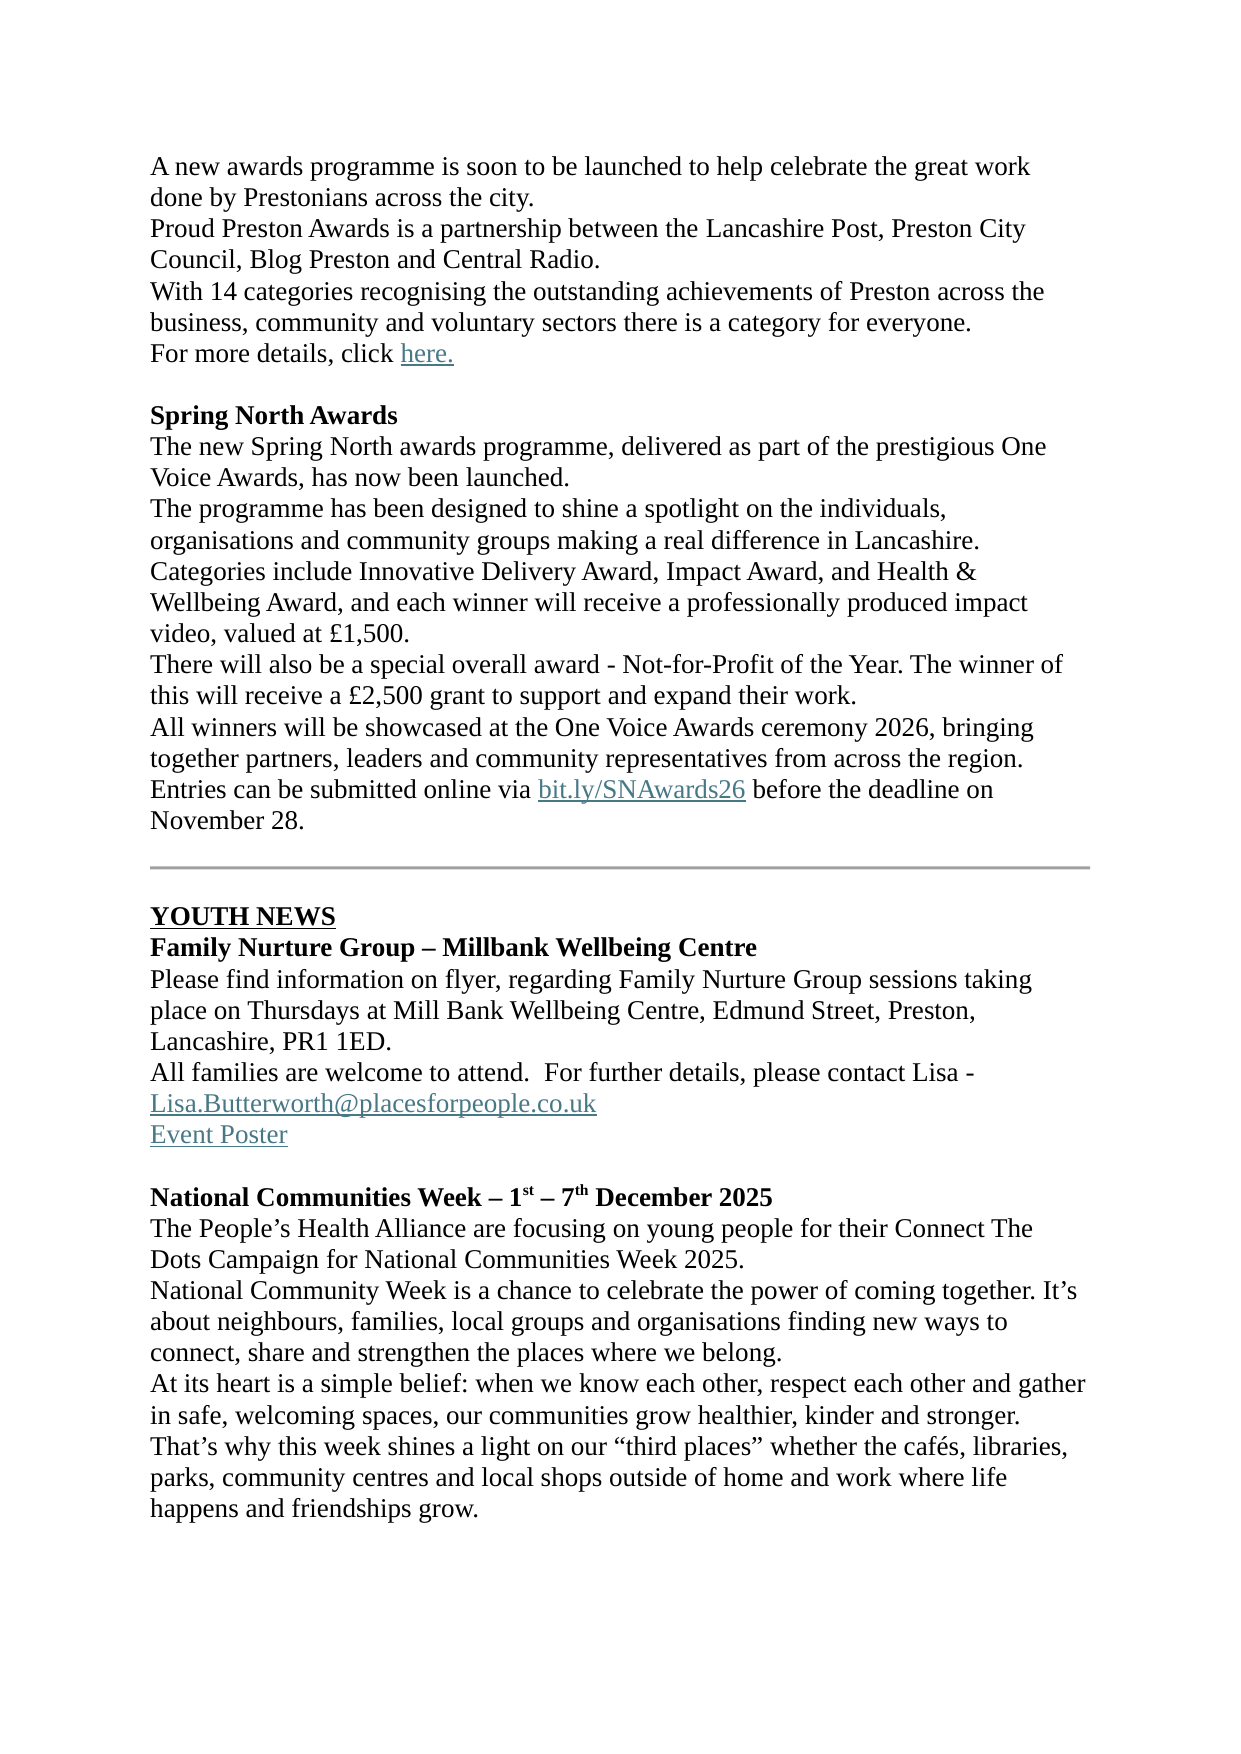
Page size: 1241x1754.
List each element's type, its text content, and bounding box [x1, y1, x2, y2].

text The programme has been designed to shine a spotlight on the individuals, organisations and community groups making a real difference in Lancashire. [150, 493, 1090, 555]
text There will also be a special overall award - Not-for-Profit of the Year. The winner of this will receive a £2,500 grant to support and expand their work. [150, 648, 1090, 711]
text National Community Week is a chance to celebrate the power of coming together. It’s about neighbours, families, local groups and organisations finding new ways to connect, share and strengthen the places where we belong. [150, 1274, 1090, 1368]
text At its heart is a simple belief: when we know each other, respect each other and gather in safe, welcoming spaces, our communities grow healthier, kinder and stronger. That’s why this week shines a light on our “third places” whether the cafés, libraries, parks, community centres and local shops outside of home and work where life happens and friendships grow. [150, 1368, 1090, 1523]
text National Communities Week – 1st – 7th December 2025 [150, 1181, 1090, 1212]
text Family Nurture Group – Millbank Wellbeing Centre [150, 932, 1090, 963]
text Proud Preston Awards is a partnership between the Lancashire Post, Preston City Council, Blog Preston and Central Radio. [150, 212, 1090, 274]
text All families are welcome to attend. For further details, please contact Lisa - Lisa.Butterworth@placesforpeople.co.uk [150, 1056, 1090, 1118]
text Spring North Awards [150, 399, 1090, 430]
text A new awards programme is soon to be launched to help celebrate the great work done by Prestonians across the city. [150, 150, 1090, 212]
text Categories include Innovative Delivery Award, Impact Award, and Health & Wellbeing Award, and each winner will receive a professionally produced impact video, valued at £1,500. [150, 555, 1090, 648]
text The new Spring North awards programme, delivered as part of the prestigious One Voice Awards, has now been launched. [150, 430, 1090, 493]
text YOUTH NEWS [150, 900, 1090, 932]
text The People’s Health Alliance are focusing on young people for their Connect The Dots Campaign for National Communities Week 2025. [150, 1212, 1090, 1274]
text With 14 categories recognising the outstanding achievements of Preston across the business, community and voluntary sectors there is a category for everyone. [150, 274, 1090, 337]
text Entries can be submitted online via bit.ly/SNAwards26 before the deadline on November 28. [150, 773, 1090, 835]
text For more details, click here. [150, 337, 1090, 368]
text Please find information on flyer, regarding Family Nurture Group sessions taking place on Thursdays at Mill Bank Wellbeing Centre, Edmund Street, Preston, Lancashire, PR1 1ED. [150, 963, 1090, 1056]
text Event Poster [150, 1118, 1090, 1149]
text All winners will be showcased at the One Voice Awards ceremony 2026, bringing together partners, leaders and community representatives from across the region. [150, 711, 1090, 773]
